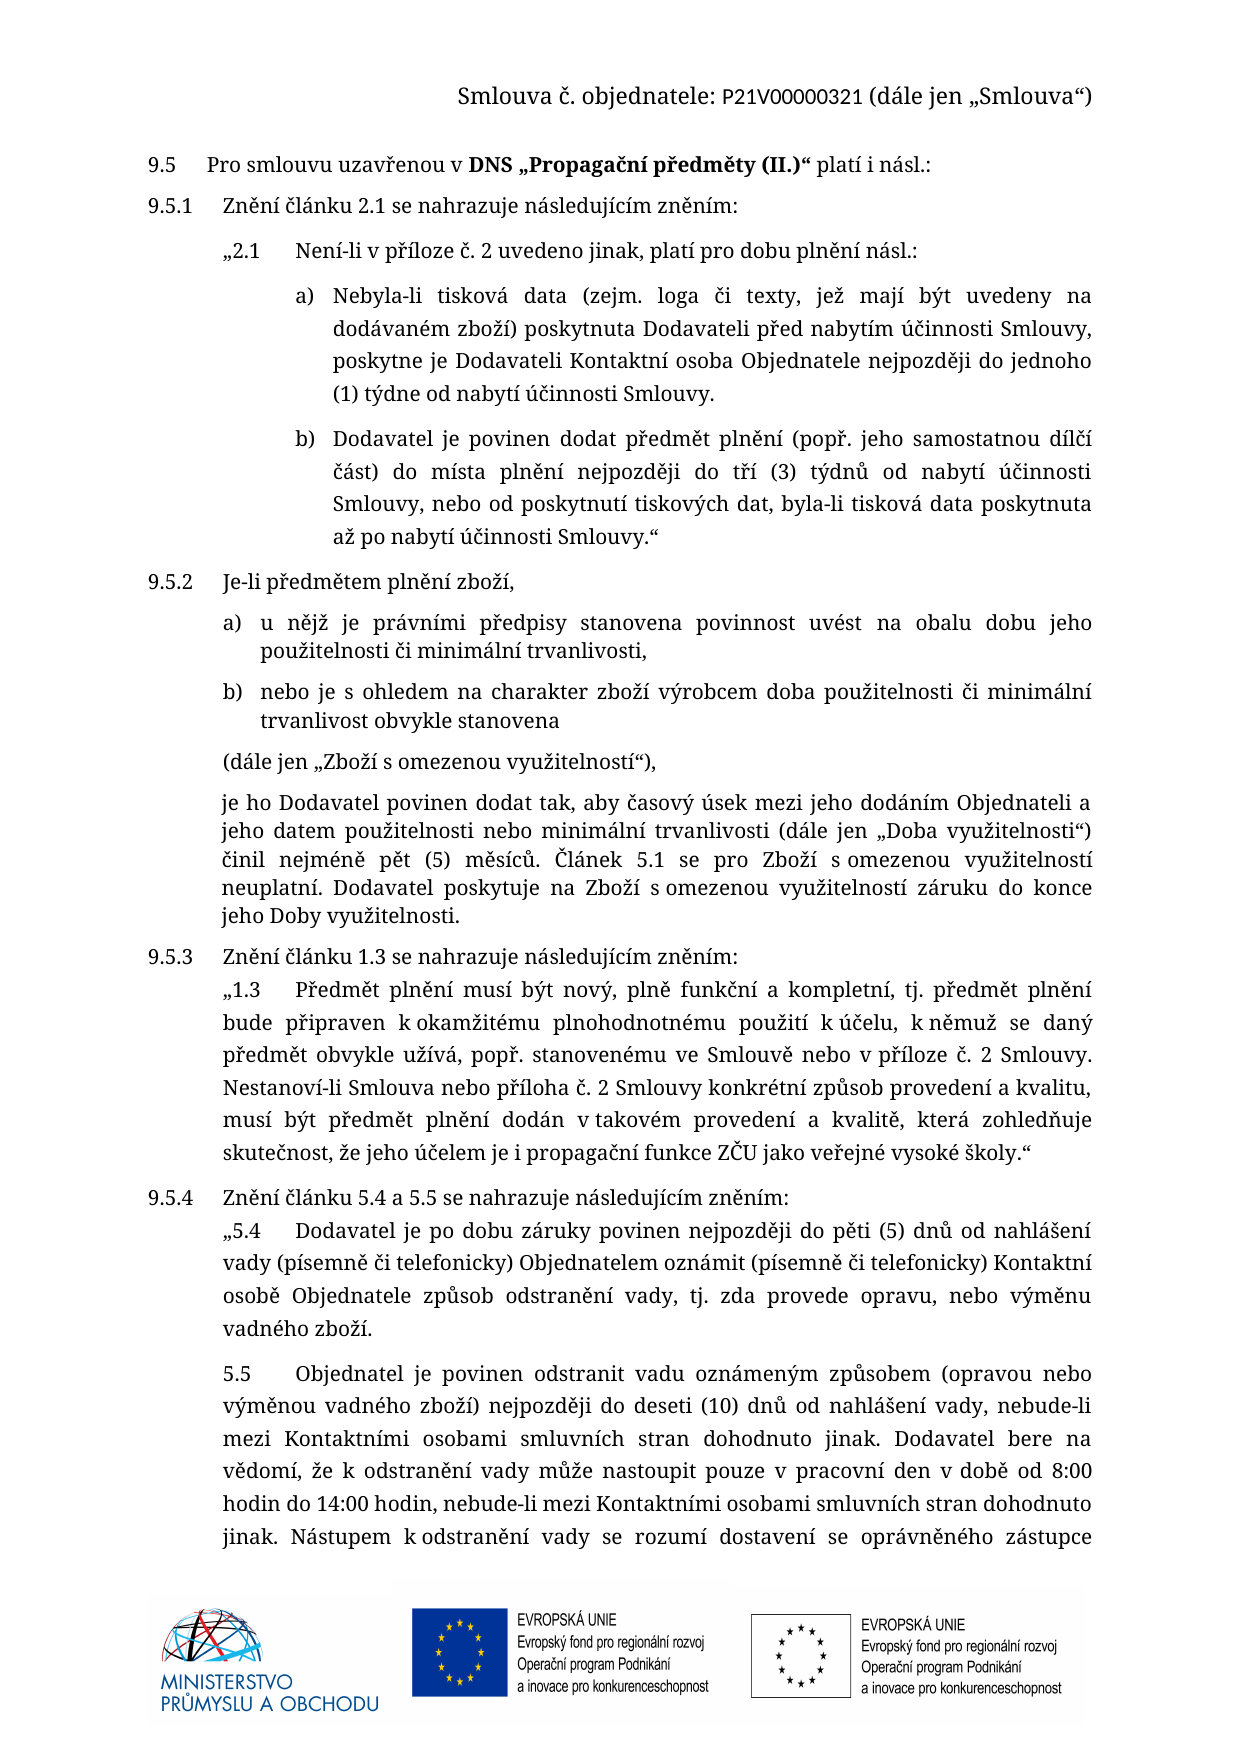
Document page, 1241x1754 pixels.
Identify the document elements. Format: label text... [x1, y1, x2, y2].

list Pro smlouvu uzavřenou v DNS „Propagační předměty (II.)“ platí i násl.: [148, 150, 1093, 179]
list „2.1 Není-li v příloze č. 2 uvedeno jinak, platí pro dobu plnění násl.: [223, 236, 1093, 265]
list Znění článku 2.1 se nahrazuje následujícím zněním: [148, 191, 1093, 219]
picture [147, 1579, 1084, 1726]
list Je-li předmětem plnění zboží, [148, 567, 1093, 596]
text (dále jen „Zboží s omezenou využitelností“), [223, 747, 1093, 775]
list nebo je s ohledem na charakter zboží výrobcem doba použitelnosti či minimální trvanlivost obvykle stanovena [223, 677, 1093, 734]
list Nebyla-li tisková data (zejm. loga či texty, jež mají být uvedeny na dodávaném zboží) poskytnuta Dodavateli před nabytím účinnosti Smlouvy, poskytne je Dodavateli Kontaktní osoba Objednatele nejpozději do jednoho (1) týdne od nabytí účinnosti Smlouvy. [295, 281, 1093, 408]
list „5.4 Dodavatel je po dobu záruky povinen nejpozději do pěti (5) dnů od nahlášení vady (písemně či telefonicky) Objednatelem oznámit (písemně či telefonicky) Kontaktní osobě Objednatele způsob odstranění vady, tj. zda provede opravu, nebo výměnu vadného zboží. [223, 1216, 1093, 1342]
list Znění článku 5.4 a 5.5 se nahrazuje následujícím zněním: [148, 1183, 1093, 1212]
list u nějž je právními předpisy stanovena povinnost uvést na obalu dobu jeho použitelnosti či minimální trvanlivosti, [223, 608, 1093, 665]
list Znění článku 1.3 se nahrazuje následujícím zněním: [148, 942, 1093, 971]
list „1.3 Předmět plnění musí být nový, plně funkční a kompletní, tj. předmět plnění bude připraven k okamžitému plnohodnotnému použití k účelu, k němuž se daný předmět obvykle užívá, popř. stanovenému ve Smlouvě nebo v příloze č. 2 Smlouvy. Nestanoví-li Smlouva nebo příloha č. 2 Smlouvy konkrétní způsob provedení a kvalitu, musí být předmět plnění dodán v takovém provedení a kvalitě, která zohledňuje skutečnost, že jeho účelem je i propagační funkce ZČU jako veřejné vysoké školy.“ [223, 975, 1093, 1167]
text je ho Dodavatel povinen dodat tak, aby časový úsek mezi jeho dodáním Objednateli a jeho datem použitelnosti nebo minimální trvanlivosti (dále jen „Doba využitelnosti“) činil nejméně pět (5) měsíců. Článek 5.1 se pro Zboží s omezenou využitelností neuplatní. Dodavatel poskytuje na Zboží s omezenou využitelností záruku do konce jeho Doby využitelnosti. [221, 788, 1093, 930]
list Dodavatel je povinen dodat předmět plnění (popř. jeho samostatnou dílčí část) do místa plnění nejpozději do tří (3) týdnů od nabytí účinnosti Smlouvy, nebo od poskytnutí tiskových dat, byla-li tisková data poskytnuta až po nabytí účinnosti Smlouvy.“ [295, 424, 1093, 551]
